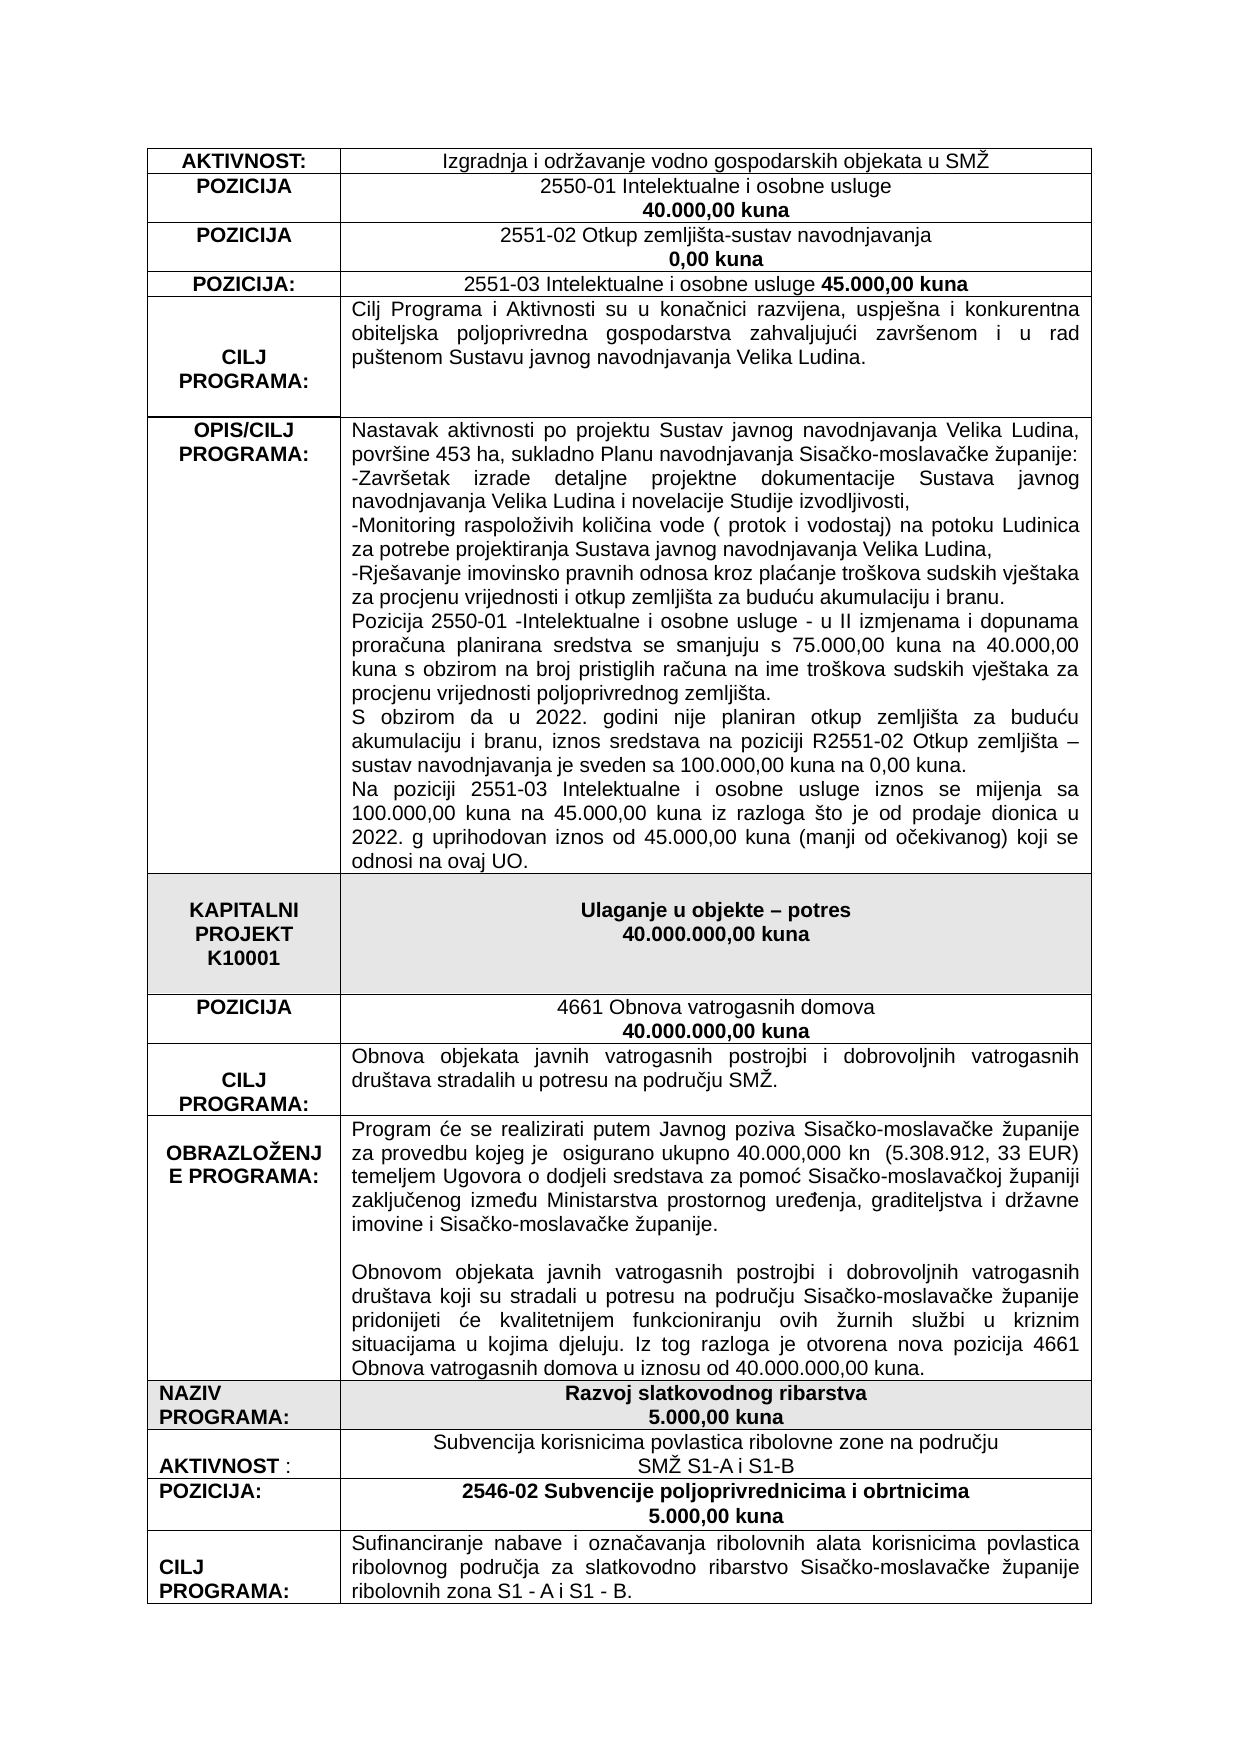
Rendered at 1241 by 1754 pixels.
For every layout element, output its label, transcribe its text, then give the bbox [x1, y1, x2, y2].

table_cell Cilj Programa i Aktivnosti su u konačnici razvijena, uspješna i konkurentna obiteljska poljoprivredna gospodarstva zahvaljujući završenom i u rad puštenom Sustavu javnog navodnjavanja Velika Ludina. [341, 297, 1091, 416]
table_cell Program će se realizirati putem Javnog poziva Sisačko-moslavačke županije za provedbu kojeg je osigurano ukupno 40.000,000 kn (5.308.912, 33 EUR) temeljem Ugovora o dodjeli sredstava za pomoć Sisačko-moslavačkoj županiji zaključenog između Ministarstva prostornog uređenja, graditeljstva i državne imovine i Sisačko-moslavačke županije. Obnovom objekata javnih vatrogasnih postrojbi i dobrovoljnih vatrogasnih društava koji su stradali u potresu na području Sisačko-moslavačke županije pridonijeti će kvalitetnijem funkcioniranju ovih žurnih službi u kriznim situacijama u kojima djeluju. Iz tog razloga je otvorena nova pozicija 4661 Obnova vatrogasnih domova u iznosu od 40.000.000,00 kuna. [341, 1116, 1091, 1380]
table_cell 2551-02 Otkup zemljišta-sustav navodnjavanja 0,00 kuna [341, 223, 1091, 271]
table_cell 2551-03 Intelektualne i osobne usluge 45.000,00 kuna [341, 272, 1091, 296]
table_cell CILJ PROGRAMA: [148, 297, 340, 416]
table_cell NAZIV PROGRAMA: [148, 1381, 340, 1429]
table_cell CILJ PROGRAMA: [148, 1044, 340, 1115]
table_cell AKTIVNOST : [148, 1430, 340, 1478]
table_cell OBRAZLOŽENJE PROGRAMA: [148, 1116, 340, 1380]
table_cell Sufinanciranje nabave i označavanja ribolovnih alata korisnicima povlastica ribolovnog područja za slatkovodno ribarstvo Sisačko-moslavačke županije ribolovnih zona S1 - A i S1 - B. [341, 1531, 1091, 1603]
table_cell Razvoj slatkovodnog ribarstva 5.000,00 kuna [341, 1381, 1091, 1429]
table_cell POZICIJA: [148, 1479, 340, 1530]
table_cell POZICIJA [148, 223, 340, 271]
table_cell Nastavak aktivnosti po projektu Sustav javnog navodnjavanja Velika Ludina, površine 453 ha, sukladno Planu navodnjavanja Sisačko-moslavačke županije: -Završetak izrade detaljne projektne dokumentacije Sustava javnog navodnjavanja Velika Ludina i novelacije Studije izvodljivosti, -Monitoring raspoloživih količina vode ( protok i vodostaj) na potoku Ludinica za potrebe projektiranja Sustava javnog navodnjavanja Velika Ludina, -Rješavanje imovinsko pravnih odnosa kroz plaćanje troškova sudskih vještaka za procjenu vrijednosti i otkup zemljišta za buduću akumulaciju i branu. Pozicija 2550-01 -Intelektualne i osobne usluge - u II izmjenama i dopunama proračuna planirana sredstva se smanjuju s 75.000,00 kuna na 40.000,00 kuna s obzirom na broj pristiglih računa na ime troškova sudskih vještaka za procjenu vrijednosti poljoprivrednog zemljišta. S obzirom da u 2022. godini nije planiran otkup zemljišta za buduću akumulaciju i branu, iznos sredstava na poziciji R2551-02 Otkup zemljišta – sustav navodnjavanja je sveden sa 100.000,00 kuna na 0,00 kuna. Na poziciji 2551-03 Intelektualne i osobne usluge iznos se mijenja sa 100.000,00 kuna na 45.000,00 kuna iz razloga što je od prodaje dionica u 2022. g uprihodovan iznos od 45.000,00 kuna (manji od očekivanog) koji se odnosi na ovaj UO. [341, 418, 1091, 873]
table_cell CILJ PROGRAMA: [148, 1531, 340, 1603]
table_cell 4661 Obnova vatrogasnih domova 40.000.000,00 kuna [341, 995, 1091, 1042]
table_cell KAPITALNI PROJEKT K10001 [148, 874, 340, 993]
table_cell Izgradnja i održavanje vodno gospodarskih objekata u SMŽ [341, 149, 1091, 173]
table_cell Subvencija korisnicima povlastica ribolovne zone na području SMŽ S1-A i S1-B [341, 1430, 1091, 1478]
table_cell OPIS/CILJ PROGRAMA: [148, 418, 340, 873]
table_cell AKTIVNOST: [148, 149, 340, 173]
table_cell POZICIJA: [148, 272, 340, 296]
table_cell POZICIJA [148, 995, 340, 1042]
table_cell Ulaganje u objekte – potres 40.000.000,00 kuna [341, 874, 1091, 993]
table_cell 2550-01 Intelektualne i osobne usluge 40.000,00 kuna [341, 174, 1091, 222]
table_cell POZICIJA [148, 174, 340, 222]
table_cell Obnova objekata javnih vatrogasnih postrojbi i dobrovoljnih vatrogasnih društava stradalih u potresu na području SMŽ. [341, 1044, 1091, 1115]
table_cell 2546-02 Subvencije poljoprivrednicima i obrtnicima 5.000,00 kuna [341, 1479, 1091, 1530]
